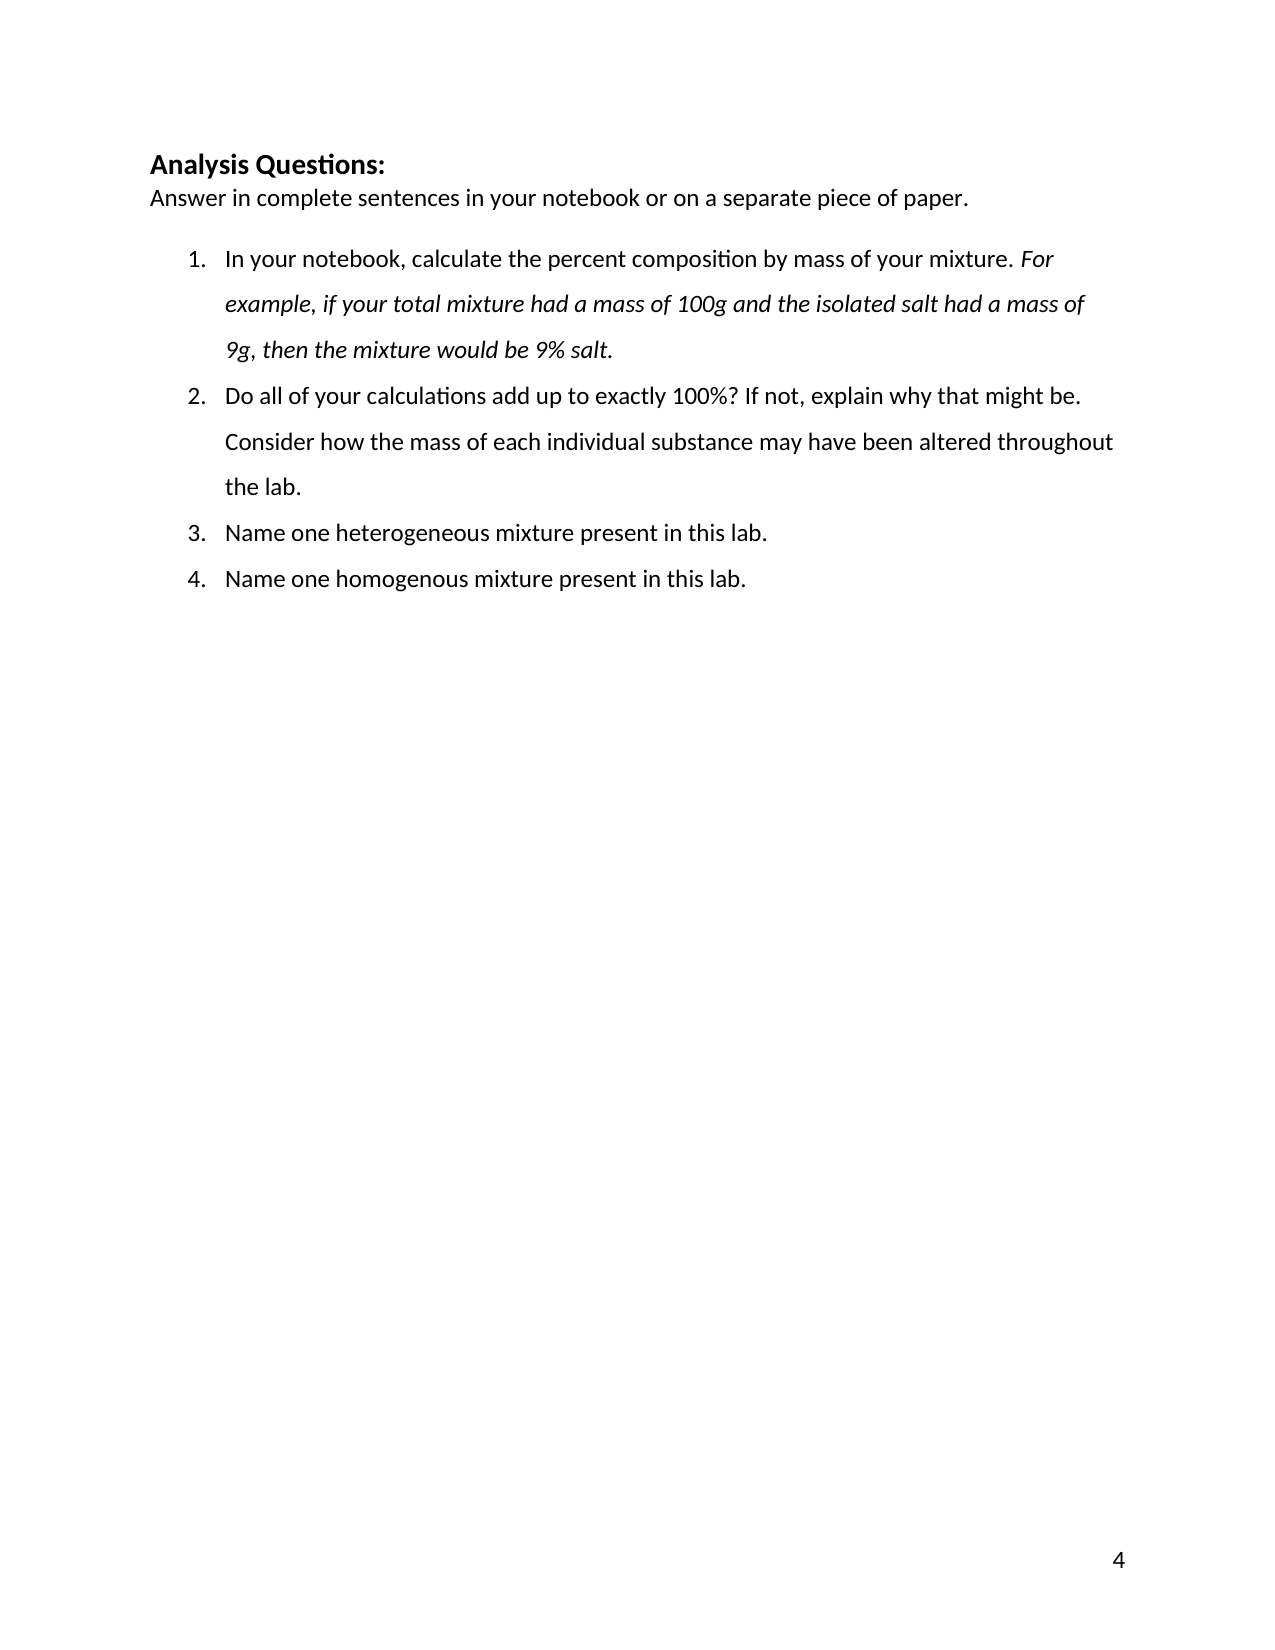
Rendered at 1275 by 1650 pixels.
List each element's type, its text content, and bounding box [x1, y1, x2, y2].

text Analysis Questions: [150, 146, 1125, 182]
list Do all of your calculations add up to exactly 100%? If not, explain why that might be. Consider how the mass of each individual substance may have been altered throughout the lab. [187, 380, 1125, 502]
list Name one heterogeneous mixture present in this lab. [187, 517, 1125, 548]
list Name one homogenous mixture present in this lab. [187, 563, 1125, 593]
list In your notebook, calculate the percent composition by mass of your mixture. For example, if your total mixture had a mass of 100g and the isolated salt had a mass of 9g, then the mixture would be 9% salt. [187, 243, 1125, 365]
text Answer in complete sentences in your notebook or on a separate piece of paper. [150, 182, 1125, 212]
